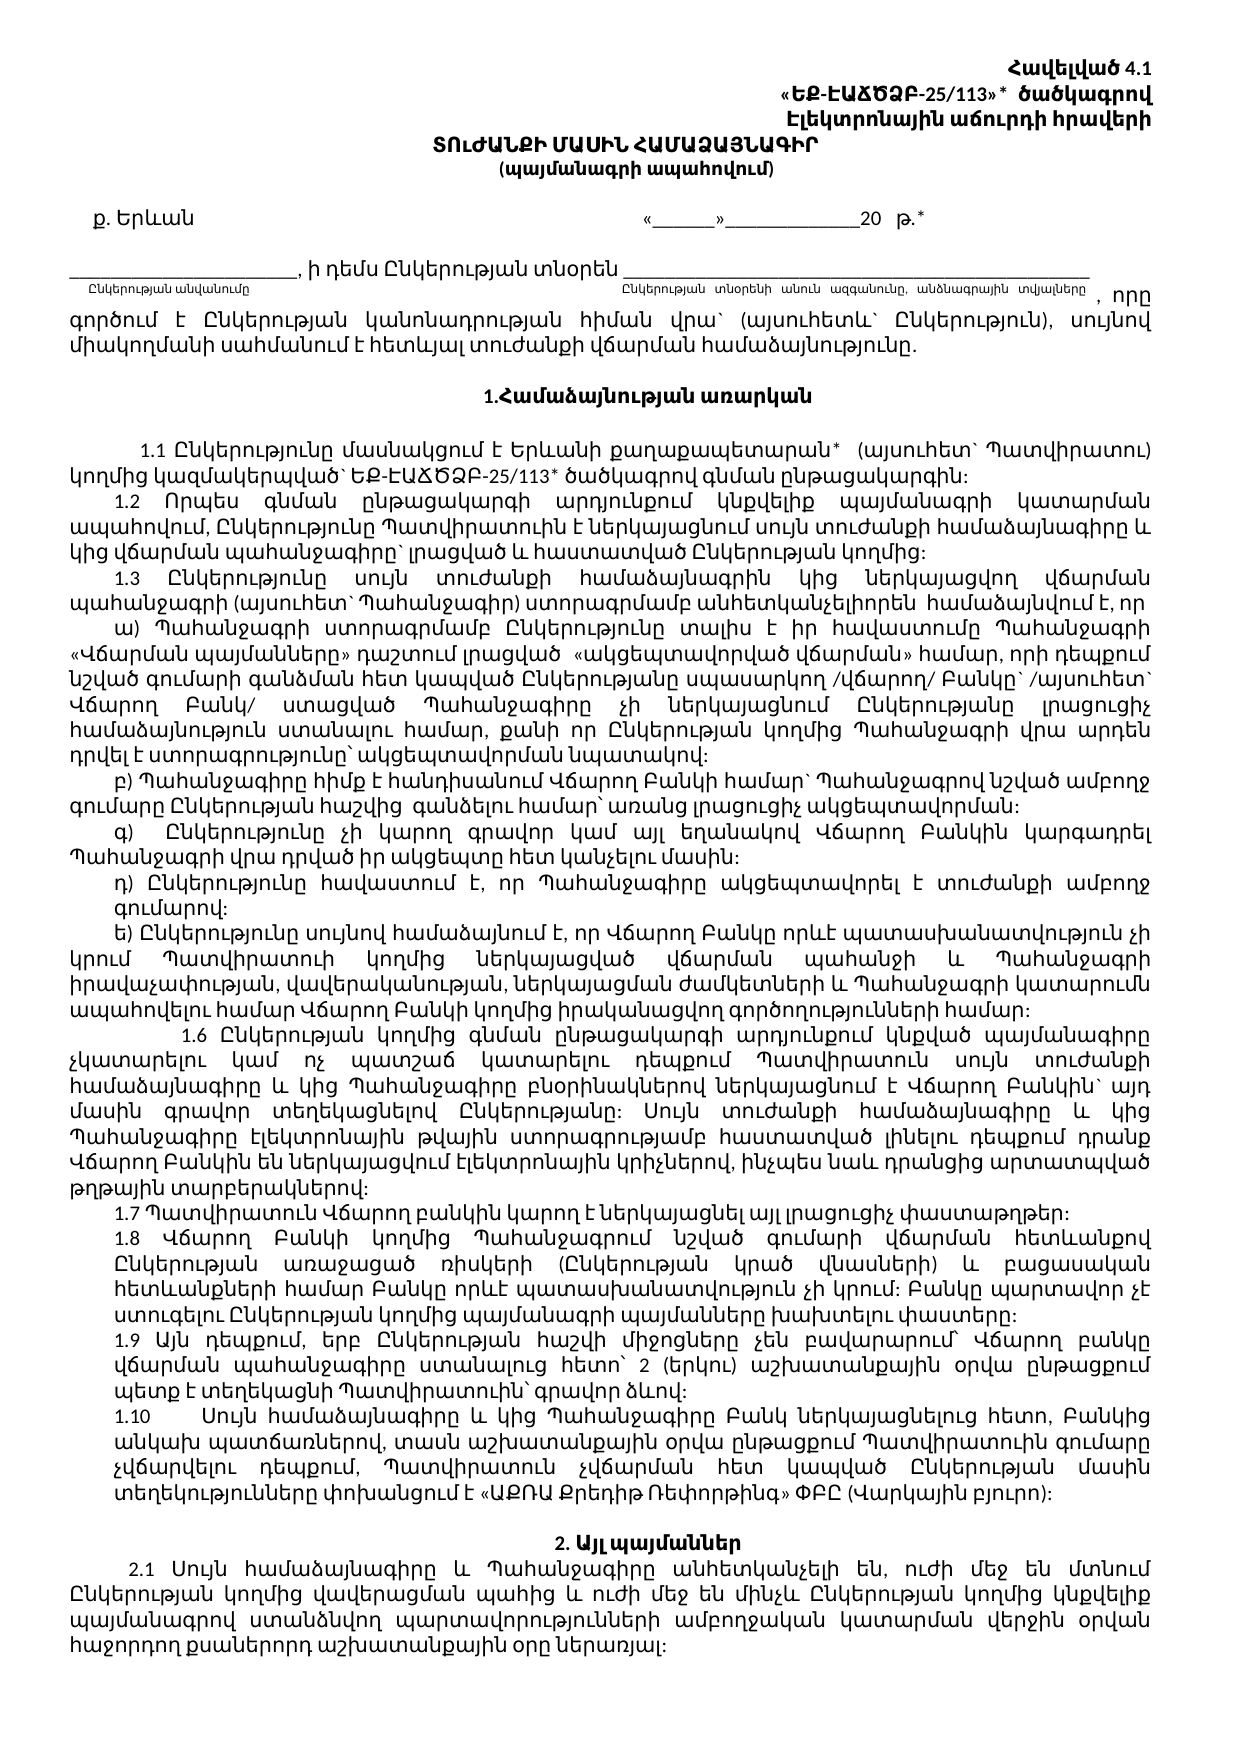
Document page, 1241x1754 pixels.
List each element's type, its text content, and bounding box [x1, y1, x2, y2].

text 1.3 Ընկերությունը սույն տուժանքի համաձայնագրին կից ներկայացվող վճարման պահանջագրի (այսուհետ` Պահանջագիր) ստորագրմամբ անհետկանչելիորեն համաձայնվում է, որ [69, 565, 1152, 616]
text «ԵՔ-ԷԱՃԾՁԲ-25/113»* ծածկագրով [69, 81, 1152, 106]
text դ) Ընկերությունը հավաստում է, որ Պահանջագիրը ակցեպտավորել է տուժանքի ամբողջ գումարով: [113, 870, 1152, 921]
text ա) Պահանջագրի ստորագրմամբ Ընկերությունը տալիս է իր հավաստումը Պահանջագրի «Վճարման պայմանները» դաշտում լրացված «ակցեպտավորված վճարման» համար, որի դեպքում նշված գումարի գանձման հետ կապված Ընկերությանը սպասարկող /վճարող/ Բանկը` /այսուհետ` Վճարող Բանկ/ ստացված Պահանջագիրը չի ներկայացնում Ընկերությանը լրացուցիչ համաձայնություն ստանալու համար, քանի որ Ընկերության կողմից Պահանջագրի վրա արդեն դրվել է ստորագրությունը՝ ակցեպտավորման նպատակով: [69, 616, 1152, 768]
text 1.9 Այն դեպքում, երբ Ընկերության հաշվի միջոցները չեն բավարարում՝ Վճարող բանկը վճարման պահանջագիրը ստանալուց հետո՝ 2 (երկու) աշխատանքային օրվա ընթացքում պետք է տեղեկացնի Պատվիրատուին՝ գրավոր ձևով: [113, 1327, 1152, 1403]
text Էլեկտրոնային աճուրդի հրավերի [69, 106, 1152, 132]
text 1.10 Սույն համաձայնագիրը և կից Պահանջագիրը Բանկ ներկայացնելուց հետո, Բանկից անկախ պատճառներով, տասն աշխատանքային օրվա ընթացքում Պատվիրատուին գումարը չվճարվելու դեպքում, Պատվիրատուն չվճարման հետ կապված Ընկերության մասին տեղեկությունները փոխանցում է «ԱՔՌԱ Քրեդիթ Ռեփորթինգ» ՓԲԸ (Վարկային բյուրո): [113, 1403, 1152, 1505]
text գ) Ընկերությունը չի կարող գրավոր կամ այլ եղանակով Վճարող Բանկին կարգադրել Պահանջագրի վրա դրված իր ակցեպտը հետ կանչելու մասին: [69, 819, 1152, 870]
text ՏՈւԺԱՆՔԻ ՄԱՍԻՆ ՀԱՄԱՁԱՅՆԱԳԻՐ [69, 132, 1152, 157]
text 1.7 Պատվիրատուն Վճարող բանկին կարող է ներկայացնել այլ լրացուցիչ փաստաթղթեր: [113, 1200, 1152, 1226]
text 1.Համաձայնության առարկան [144, 383, 1152, 409]
text 1.6 Ընկերության կողմից գնման ընթացակարգի արդյունքում կնքված պայմանագիրը չկատարելու կամ ոչ պատշաճ կատարելու դեպքում Պատվիրատուն սույն տուժանքի համաձայնագիրը և կից Պահանջագիրը բնօրինակներով ներկայացնում է Վճարող Բանկին` այդ մասին գրավոր տեղեկացնելով Ընկերությանը: Սույն տուժանքի համաձայնագիրը և կից Պահանջագիրը էլեկտրոնային թվային ստորագրությամբ հաստատված լինելու դեպքում դրանք Վճարող Բանկին են ներկայացվում էլեկտրոնային կրիչներով, ինչպես նաև դրանցից արտատպված թղթային տարբերակներով: [69, 1022, 1152, 1200]
text 1.2 Որպես գնման ընթացակարգի արդյունքում կնքվելիք պայմանագրի կատարման ապահովում, Ընկերությունը Պատվիրատուին է ներկայացնում սույն տուժանքի համաձայնագիրը և կից վճարման պահանջագիրը` լրացված և հաստատված Ընկերության կողմից: [69, 488, 1152, 565]
text Հավելված 4.1 [69, 56, 1152, 81]
text ք. Երևան «______»_____________20 թ.* [69, 206, 1152, 231]
text 1.8 Վճարող Բանկի կողմից Պահանջագրում նշված գումարի վճարման հետևանքով Ընկերության առաջացած ռիսկերի (Ընկերության կրած վնասների) և բացասական հետևանքների համար Բանկը որևէ պատասխանատվություն չի կրում: Բանկը պարտավոր չէ ստուգելու Ընկերության կողմից պայմանագրի պայմանները խախտելու փաստերը: [113, 1226, 1152, 1327]
text ______________________, ի դեմս Ընկերության տնօրեն _____________________________________________ [69, 256, 1152, 282]
text (պայմանագրի ապահովում) [69, 157, 1152, 180]
text Ընկերության անվանումը Ընկերության տնօրենի անուն ազգանունը, անձնագրային տվյալները , որը գործում է Ընկերության կանոնադրության հիման վրա` (այսուհետև` Ընկերություն), սույնով միակողմանի սահմանում է հետևյալ տուժանքի վճարման համաձայնությունը. [69, 282, 1152, 358]
text բ) Պահանջագիրը հիմք է հանդիսանում Վճարող Բանկի համար` Պահանջագրով նշված ամբողջ գումարը Ընկերության հաշվից գանձելու համար՝ առանց լրացուցիչ ակցեպտավորման: [69, 768, 1152, 819]
text 1.1 Ընկերությունը մասնակցում է Երևանի քաղաքապետարան* (այսուհետ` Պատվիրատու) կողմից կազմակերպված` ԵՔ-ԷԱՃԾՁԲ-25/113* ծածկագրով գնման ընթացակարգին: [69, 438, 1152, 488]
text ե) Ընկերությունը սույնով համաձայնում է, որ Վճարող Բանկը որևէ պատասխանատվություն չի կրում Պատվիրատուի կողմից ներկայացված վճարման պահանջի և Պահանջագրի իրավաչափության, վավերականության, ներկայացման ժամկետների և Պահանջագրի կատարումն ապահովելու համար Վճարող Բանկի կողմից իրականացվող գործողությունների համար: [69, 921, 1152, 1022]
text 2. Այլ պայմաններ [144, 1531, 1152, 1556]
text 2.1 Սույն համաձայնագիրը և Պահանջագիրը անհետկանչելի են, ուժի մեջ են մտնում Ընկերության կողմից վավերացման պահից և ուժի մեջ են մինչև Ընկերության կողմից կնքվելիք պայմանագրով ստանձնվող պարտավորությունների ամբողջական կատարման վերջին օրվան հաջորդող քսաներորդ աշխատանքային օրը ներառյալ: [69, 1556, 1152, 1658]
